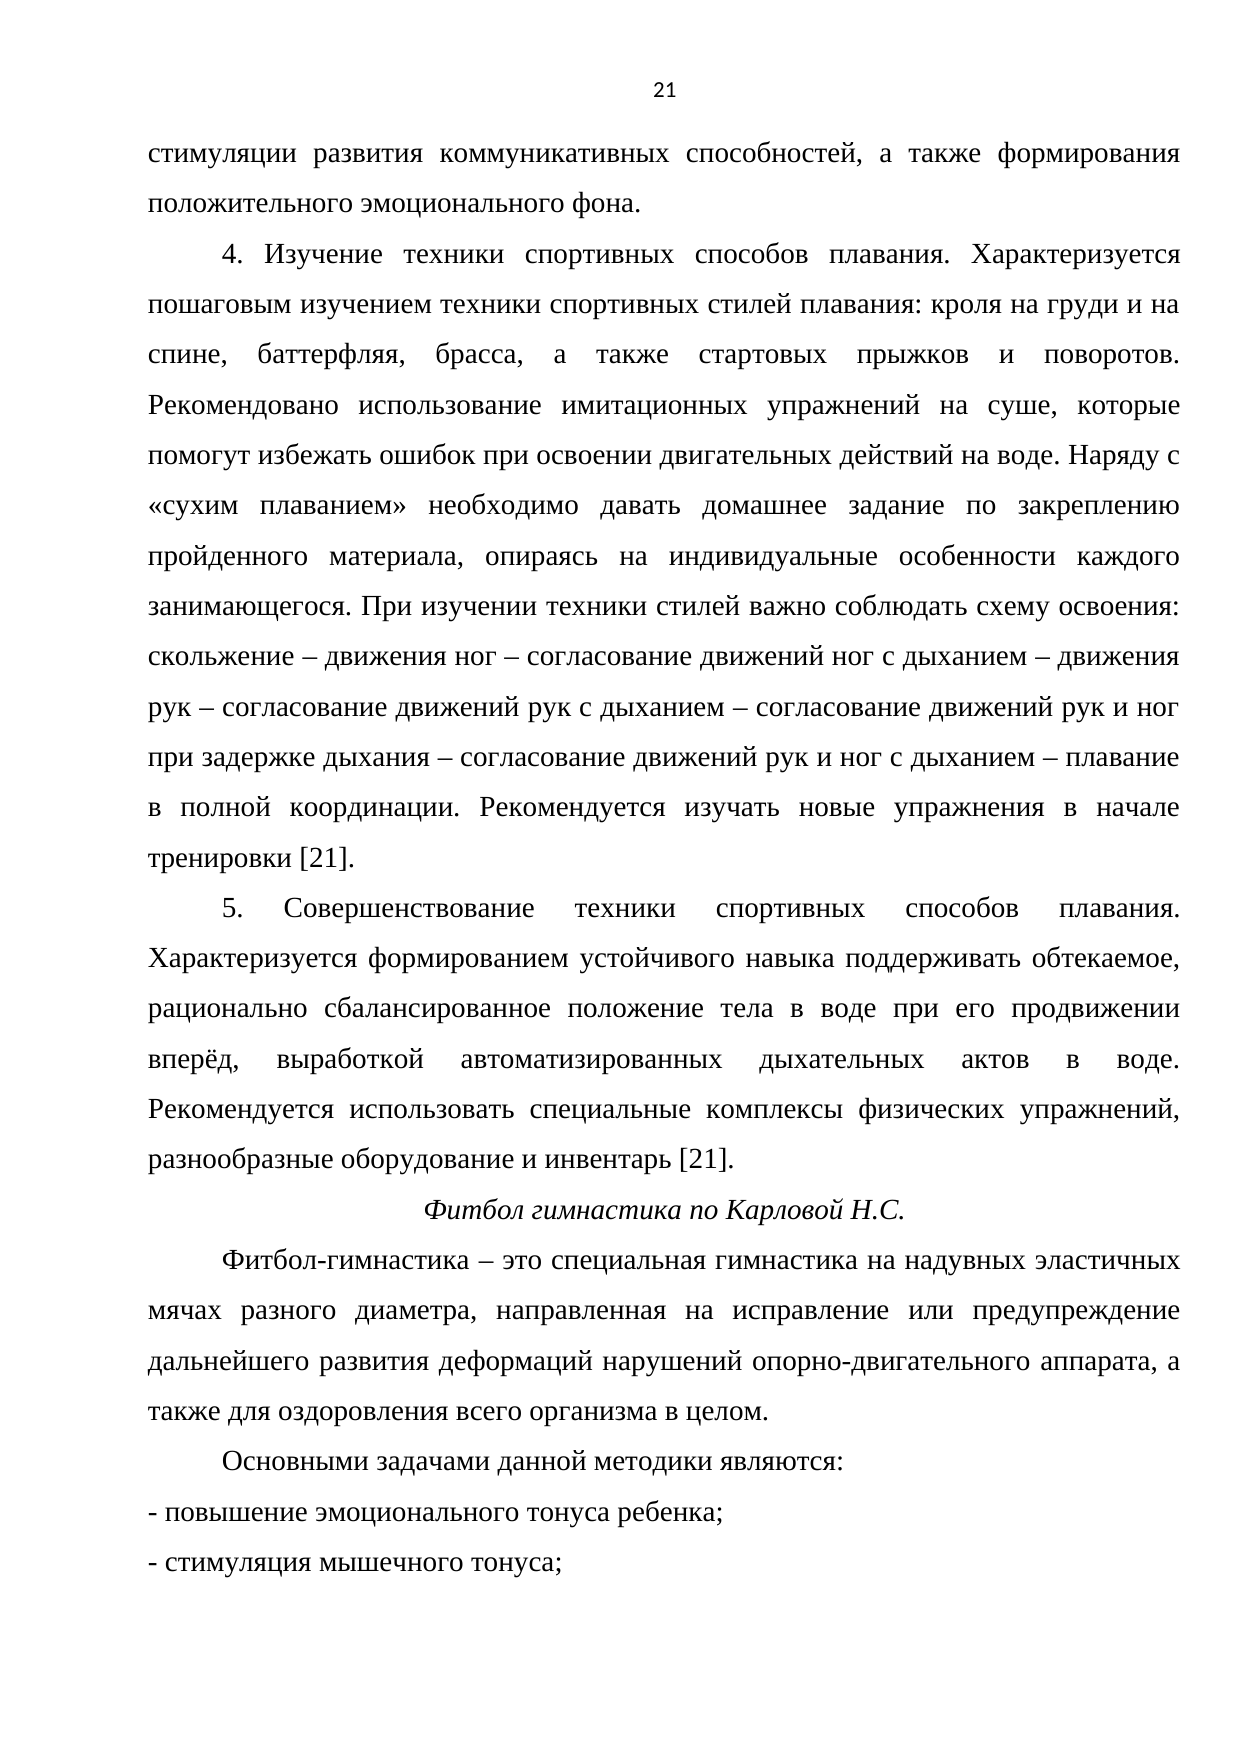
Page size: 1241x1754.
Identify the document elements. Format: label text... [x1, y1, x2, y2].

text 5. Совершенствование техники спортивных способов плавания. Характеризуется формированием устойчивого навыка поддерживать обтекаемое, рационально сбалансированное положение тела в воде при его продвижении вперёд, выработкой автоматизированных дыхательных актов в воде. Рекомендуется использовать специальные комплексы физических упражнений, разнообразные оборудование и инвентарь [21]. [148, 890, 1181, 1175]
text - повышение эмоционального тонуса ребенка; [148, 1494, 1181, 1527]
text Фитбол гимнастика по Карловой Н.С. [148, 1192, 1181, 1225]
text Основными задачами данной методики являются: [148, 1443, 1181, 1477]
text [148, 135, 1181, 219]
text Фитбол-гимнастика – это специальная гимнастика на надувных эластичных мячах разного диаметра, направленная на исправление или предупреждение дальнейшего развития деформаций нарушений опорно-двигательного аппарата, а также для оздоровления всего организма в целом. [148, 1242, 1181, 1427]
text 4. Изучение техники спортивных способов плавания. Характеризуется пошаговым изучением техники спортивных стилей плавания: кроля на груди и на спине, баттерфляя, брасса, а также стартовых прыжков и поворотов. Рекомендовано использование имитационных упражнений на суше, которые помогут избежать ошибок при освоении двигательных действий на воде. Наряду с «сухим плаванием» необходимо давать домашнее задание по закреплению пройденного материала, опираясь на индивидуальные особенности каждого занимающегося. При изучении техники стилей важно соблюдать схему освоения: скольжение – движения ног – согласование движений ног с дыханием – движения рук – согласование движений рук с дыханием – согласование движений рук и ног при задержке дыхания – согласование движений рук и ног с дыханием – плавание в полной координации. Рекомендуется изучать новые упражнения в начале тренировки [21]. [148, 236, 1181, 873]
text - стимуляция мышечного тонуса; [148, 1544, 1181, 1578]
